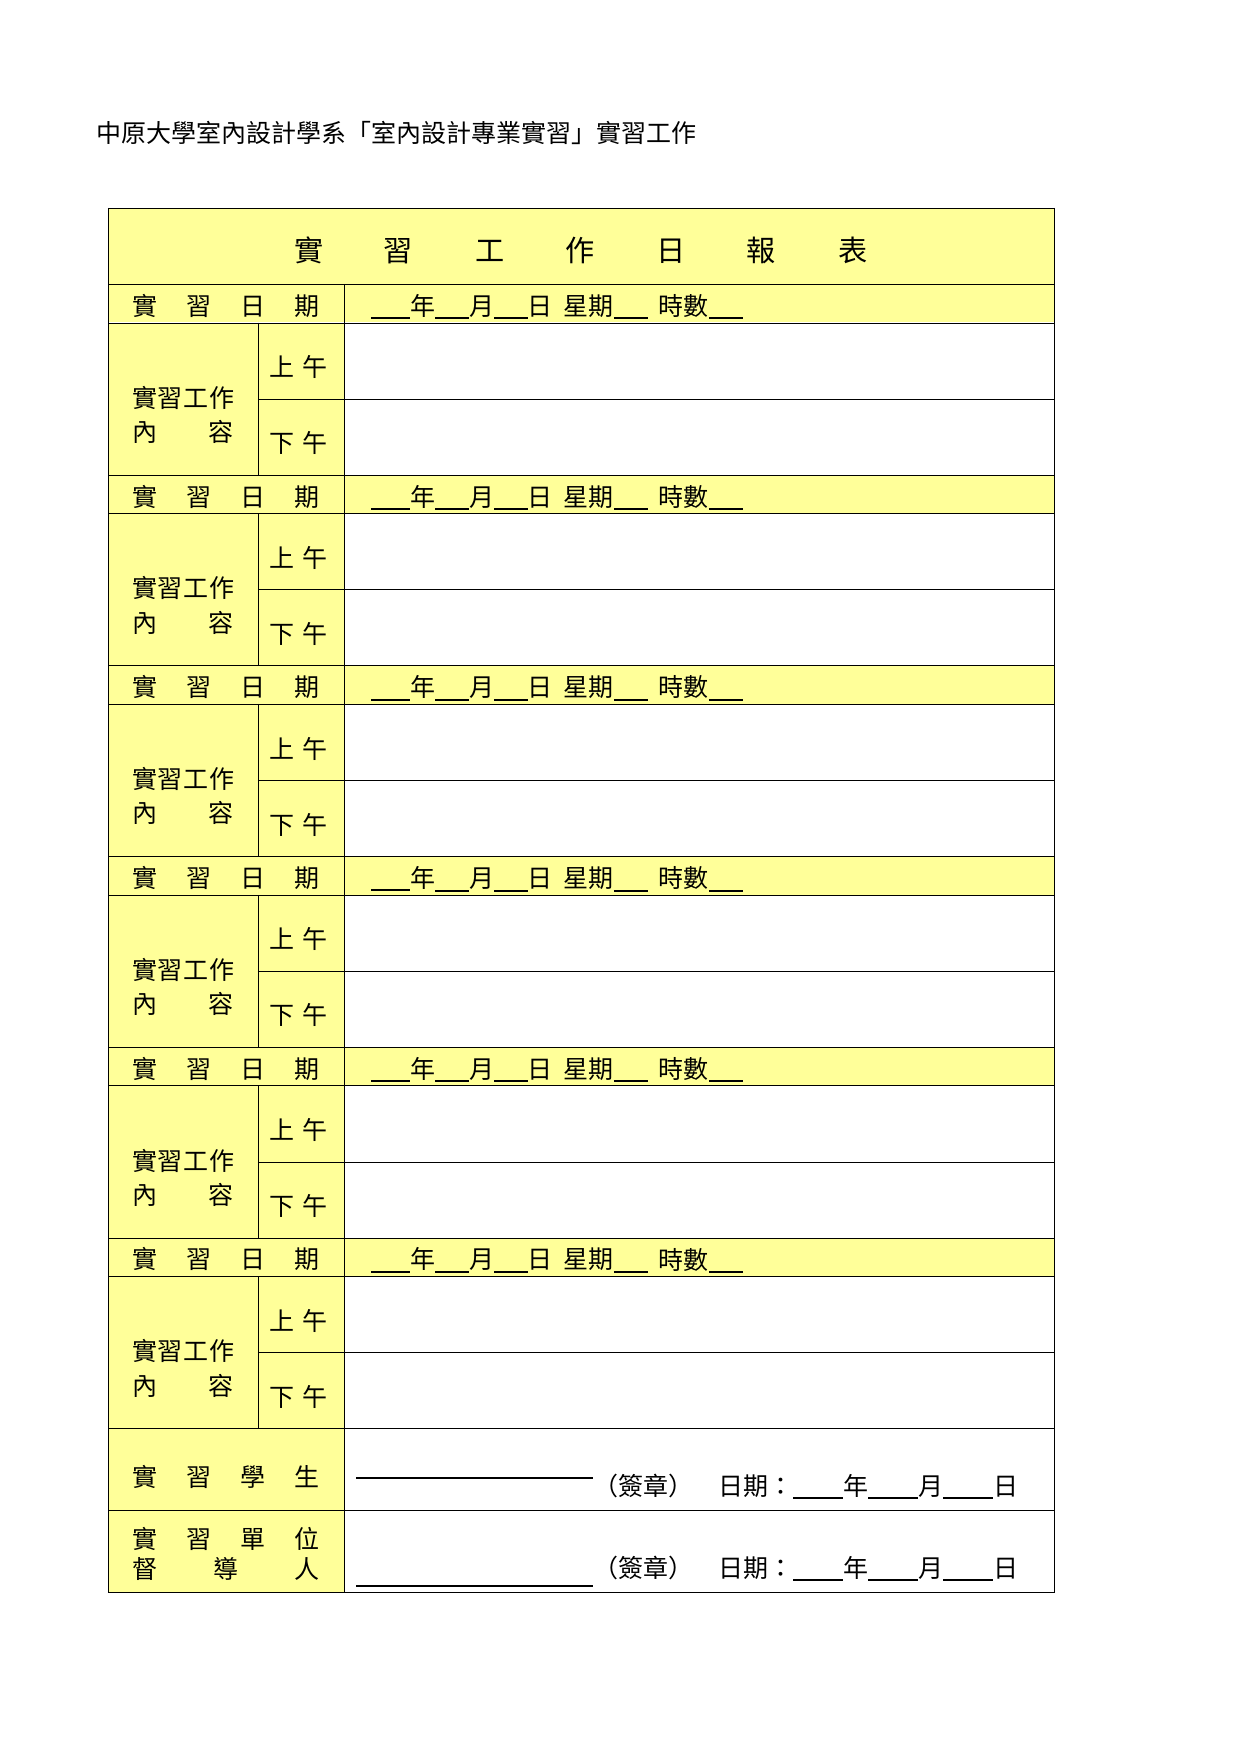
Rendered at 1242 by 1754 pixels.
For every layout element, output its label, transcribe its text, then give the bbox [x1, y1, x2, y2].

table_cell 年 月 日 星期 時數 [345, 1048, 1054, 1085]
table_cell 上 午 [259, 896, 344, 971]
table_cell 下 午 [259, 590, 344, 665]
table_cell 實 習 單 位 督 導 人 [109, 1511, 344, 1592]
table_cell 實 習 日 期 [109, 857, 344, 895]
table_cell 實習工作 內 容 [109, 1086, 258, 1238]
table_cell 下 午 [259, 1353, 344, 1428]
table_cell 實 習 日 期 [109, 285, 344, 322]
table_cell 年 月 日 星期 時數 [345, 476, 1054, 513]
table_cell 年 月 日 星期 時數 [345, 666, 1054, 704]
table_header 實 習 工 作 日 報 表 [109, 209, 1054, 284]
table_cell [345, 1163, 1054, 1238]
table_cell [345, 781, 1054, 856]
table_cell [345, 590, 1054, 665]
table_cell 實 習 學 生 [109, 1429, 344, 1510]
table_cell 實習工作 內 容 [109, 705, 258, 856]
table_cell [345, 972, 1054, 1047]
table_cell [345, 1277, 1054, 1352]
table_cell 下 午 [259, 781, 344, 856]
table_cell [345, 514, 1054, 589]
table_cell 上 午 [259, 1086, 344, 1162]
table_cell [345, 705, 1054, 780]
table_cell [345, 896, 1054, 971]
table_cell 年 月 日 星期 時數 [345, 857, 1054, 895]
table_cell 實習工作 內 容 [109, 1277, 258, 1428]
table_cell 實 習 日 期 [109, 476, 344, 513]
table_cell 上 午 [259, 705, 344, 780]
table_cell [345, 324, 1054, 399]
table_cell [345, 400, 1054, 475]
table_cell 下 午 [259, 400, 344, 475]
table_cell 實 習 日 期 [109, 666, 344, 704]
table_cell 實習工作 內 容 [109, 896, 258, 1047]
table_cell （簽章） 日期： 年 月 日 [345, 1429, 1054, 1510]
table_cell 下 午 [259, 1163, 344, 1238]
table_cell 實習工作 內 容 [109, 514, 258, 665]
table_cell 實 習 日 期 [109, 1239, 344, 1276]
table_cell （簽章） 日期： 年 月 日 [345, 1511, 1054, 1592]
table_cell 實 習 日 期 [109, 1048, 344, 1085]
table_cell [345, 1353, 1054, 1428]
table_cell 上 午 [259, 1277, 344, 1352]
table_cell 上 午 [259, 514, 344, 589]
table_cell 年 月 日 星期 時數 [345, 285, 1054, 322]
table_cell 下 午 [259, 972, 344, 1047]
table_cell 年 月 日 星期 時數 [345, 1239, 1054, 1276]
table_cell [345, 1086, 1054, 1162]
table_cell 實習工作 內 容 [109, 324, 258, 475]
table_cell 上 午 [259, 324, 344, 399]
